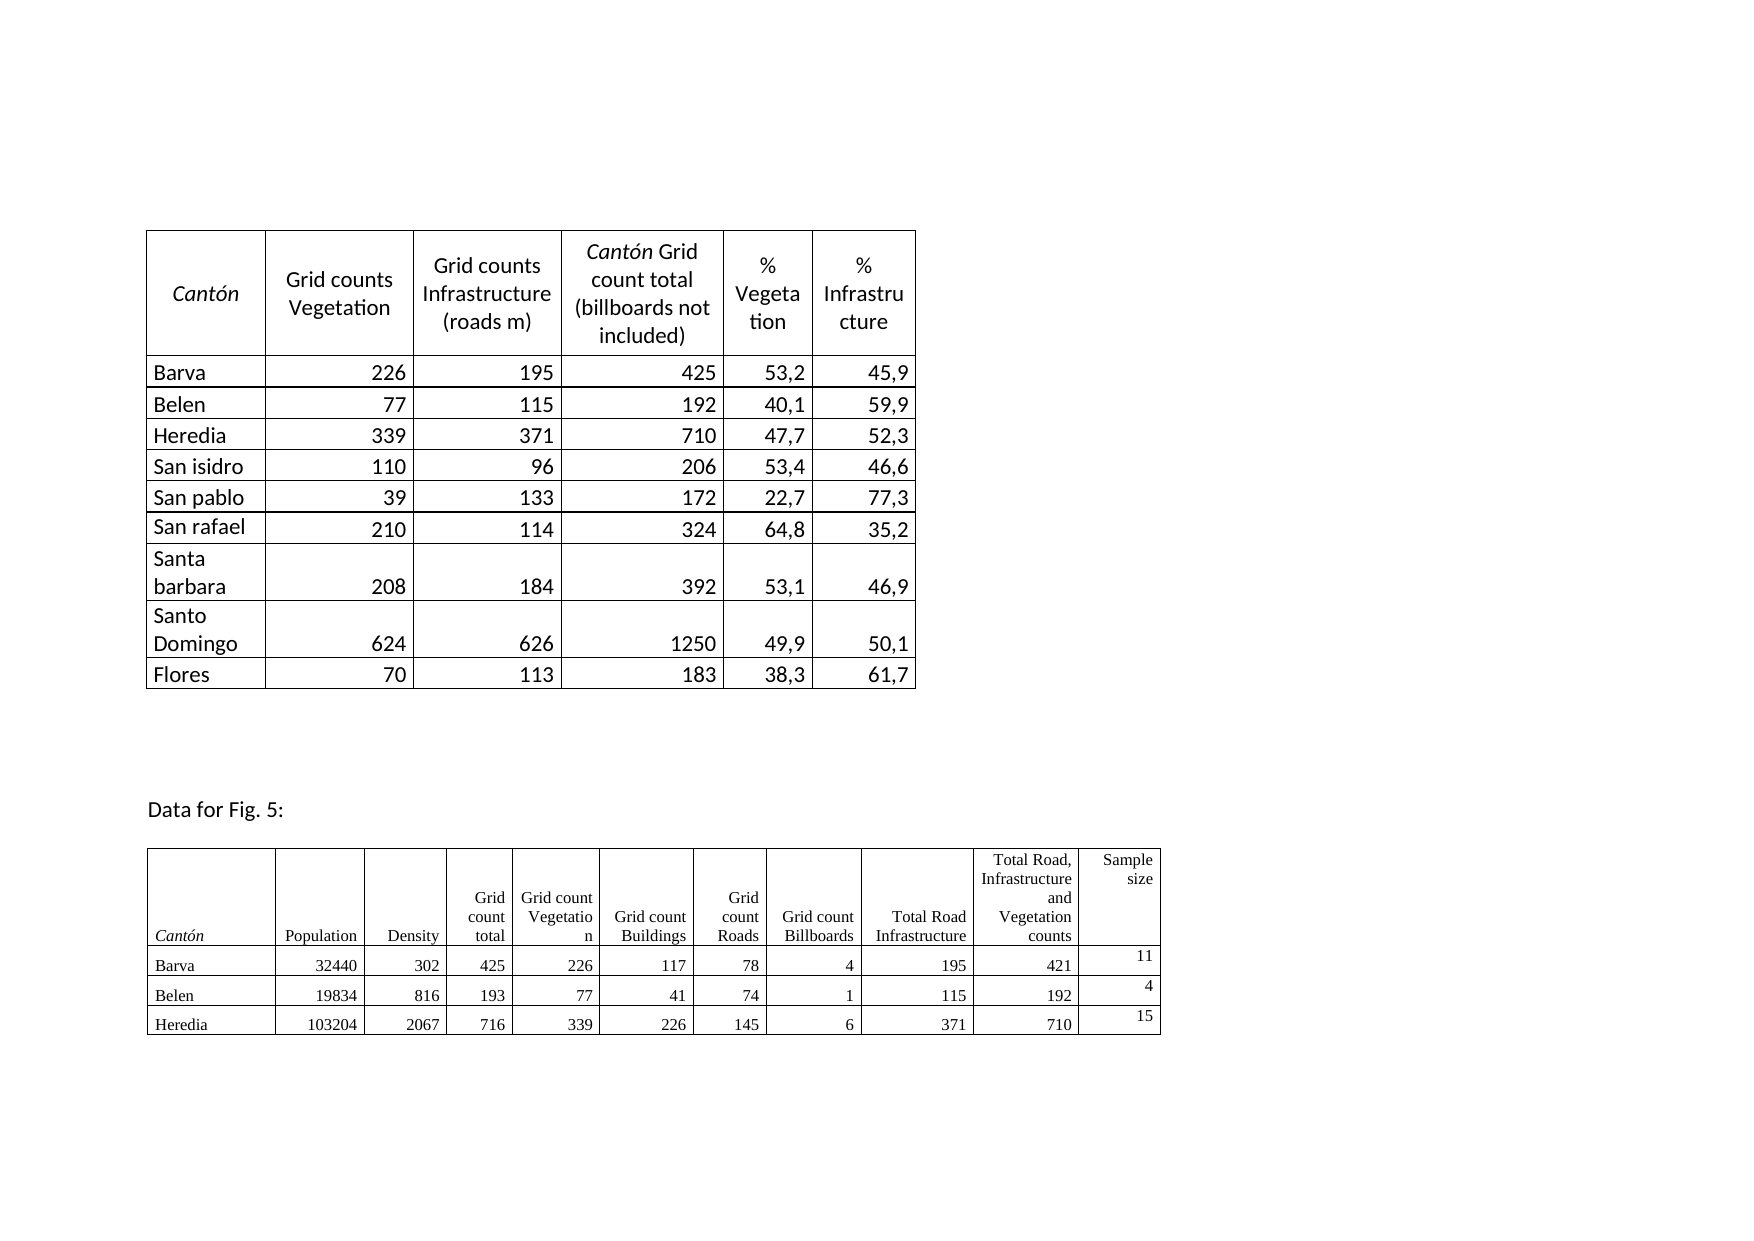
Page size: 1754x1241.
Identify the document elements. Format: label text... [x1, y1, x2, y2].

table_cell 1 [767, 976, 861, 1004]
table_cell 210 [266, 513, 413, 543]
table_cell Belen [147, 388, 265, 418]
table_cell San isidro [147, 450, 265, 480]
table_cell 32440 [276, 946, 364, 975]
table_cell 206 [562, 450, 723, 480]
table_cell 53,2 [724, 356, 812, 386]
table_cell 40,1 [724, 388, 812, 418]
table_cell San rafael [147, 513, 265, 543]
table_cell Heredia [147, 419, 265, 449]
table_cell 133 [414, 481, 561, 511]
table_cell 208 [266, 544, 413, 600]
table_cell 11 [1079, 946, 1160, 975]
table_cell 226 [266, 356, 413, 386]
table_cell Heredia [148, 1006, 275, 1034]
table_cell 114 [414, 513, 561, 543]
table_header Grid count total [447, 849, 512, 945]
table_cell 192 [974, 976, 1078, 1004]
table_cell 46,6 [813, 450, 915, 480]
table_header Grid count Vegetation [513, 849, 599, 945]
table_cell 70 [266, 658, 413, 688]
table_cell 425 [562, 356, 723, 386]
table_cell 226 [513, 946, 599, 975]
table_cell Flores [147, 658, 265, 688]
table_header Grid count Buildings [600, 849, 693, 945]
table_cell 77,3 [813, 481, 915, 511]
table_cell Barva [147, 356, 265, 386]
table_header Density [365, 849, 446, 945]
table_cell 96 [414, 450, 561, 480]
table_header Total Road Infrastructure [862, 849, 973, 945]
table_cell 113 [414, 658, 561, 688]
table_cell 4 [767, 946, 861, 975]
table_cell 371 [414, 419, 561, 449]
table_header Cantón [147, 231, 265, 355]
table_cell 192 [562, 388, 723, 418]
table_cell 183 [562, 658, 723, 688]
table_cell 816 [365, 976, 446, 1004]
table_cell 77 [266, 388, 413, 418]
table_cell 425 [447, 946, 512, 975]
table_cell 45,9 [813, 356, 915, 386]
table_header Sample size [1079, 849, 1160, 945]
table_cell 77 [513, 976, 599, 1004]
table_cell Belen [148, 976, 275, 1004]
table_cell 4 [1079, 976, 1160, 1004]
table_cell 115 [414, 388, 561, 418]
table_cell 302 [365, 946, 446, 975]
table_cell Santa barbara [147, 544, 265, 600]
table_cell 115 [862, 976, 973, 1004]
table_cell 61,7 [813, 658, 915, 688]
table_cell 35,2 [813, 513, 915, 543]
table_cell 38,3 [724, 658, 812, 688]
table_header Total Road, Infrastructure and Vegetation counts [974, 849, 1078, 945]
table_cell 49,9 [724, 601, 812, 657]
table_cell 110 [266, 450, 413, 480]
table_cell 624 [266, 601, 413, 657]
table_cell 46,9 [813, 544, 915, 600]
table_cell 2067 [365, 1006, 446, 1034]
table_cell 41 [600, 976, 693, 1004]
table_cell 19834 [276, 976, 364, 1004]
table_cell 52,3 [813, 419, 915, 449]
table_cell 392 [562, 544, 723, 600]
table_header Cantón [148, 849, 275, 945]
table_cell San pablo [147, 481, 265, 511]
table_cell 59,9 [813, 388, 915, 418]
table_cell 339 [513, 1006, 599, 1034]
table_cell 172 [562, 481, 723, 511]
table_header % Infrastructure [813, 231, 915, 355]
table_cell 226 [600, 1006, 693, 1034]
table_cell 195 [862, 946, 973, 975]
table_cell 103204 [276, 1006, 364, 1034]
table_cell 22,7 [724, 481, 812, 511]
table_cell 195 [414, 356, 561, 386]
table_header Grid counts Infrastructure (roads m) [414, 231, 561, 355]
table_header Population [276, 849, 364, 945]
table_cell 64,8 [724, 513, 812, 543]
table_cell 421 [974, 946, 1078, 975]
table_cell 716 [447, 1006, 512, 1034]
table_cell 39 [266, 481, 413, 511]
table_cell 78 [694, 946, 766, 975]
table_cell Barva [148, 946, 275, 975]
table_cell 53,4 [724, 450, 812, 480]
table_header Cantón Grid count total (billboards not included) [562, 231, 723, 355]
table_cell 50,1 [813, 601, 915, 657]
table_cell 1250 [562, 601, 723, 657]
table_cell 710 [974, 1006, 1078, 1034]
table_cell 324 [562, 513, 723, 543]
table_cell 15 [1079, 1006, 1160, 1034]
table_header Grid counts Vegetation [266, 231, 413, 355]
table_cell 74 [694, 976, 766, 1004]
table_cell 626 [414, 601, 561, 657]
table_cell 6 [767, 1006, 861, 1034]
table_header Grid count Billboards [767, 849, 861, 945]
table_cell 710 [562, 419, 723, 449]
table_cell 47,7 [724, 419, 812, 449]
text Data for Fig. 5: [148, 795, 1606, 823]
table_cell 193 [447, 976, 512, 1004]
table_cell 145 [694, 1006, 766, 1034]
table_cell 371 [862, 1006, 973, 1034]
table_cell 184 [414, 544, 561, 600]
table_cell Santo Domingo [147, 601, 265, 657]
table_header % Vegetation [724, 231, 812, 355]
table_cell 53,1 [724, 544, 812, 600]
table_header Grid count Roads [694, 849, 766, 945]
table_cell 339 [266, 419, 413, 449]
table_cell 117 [600, 946, 693, 975]
